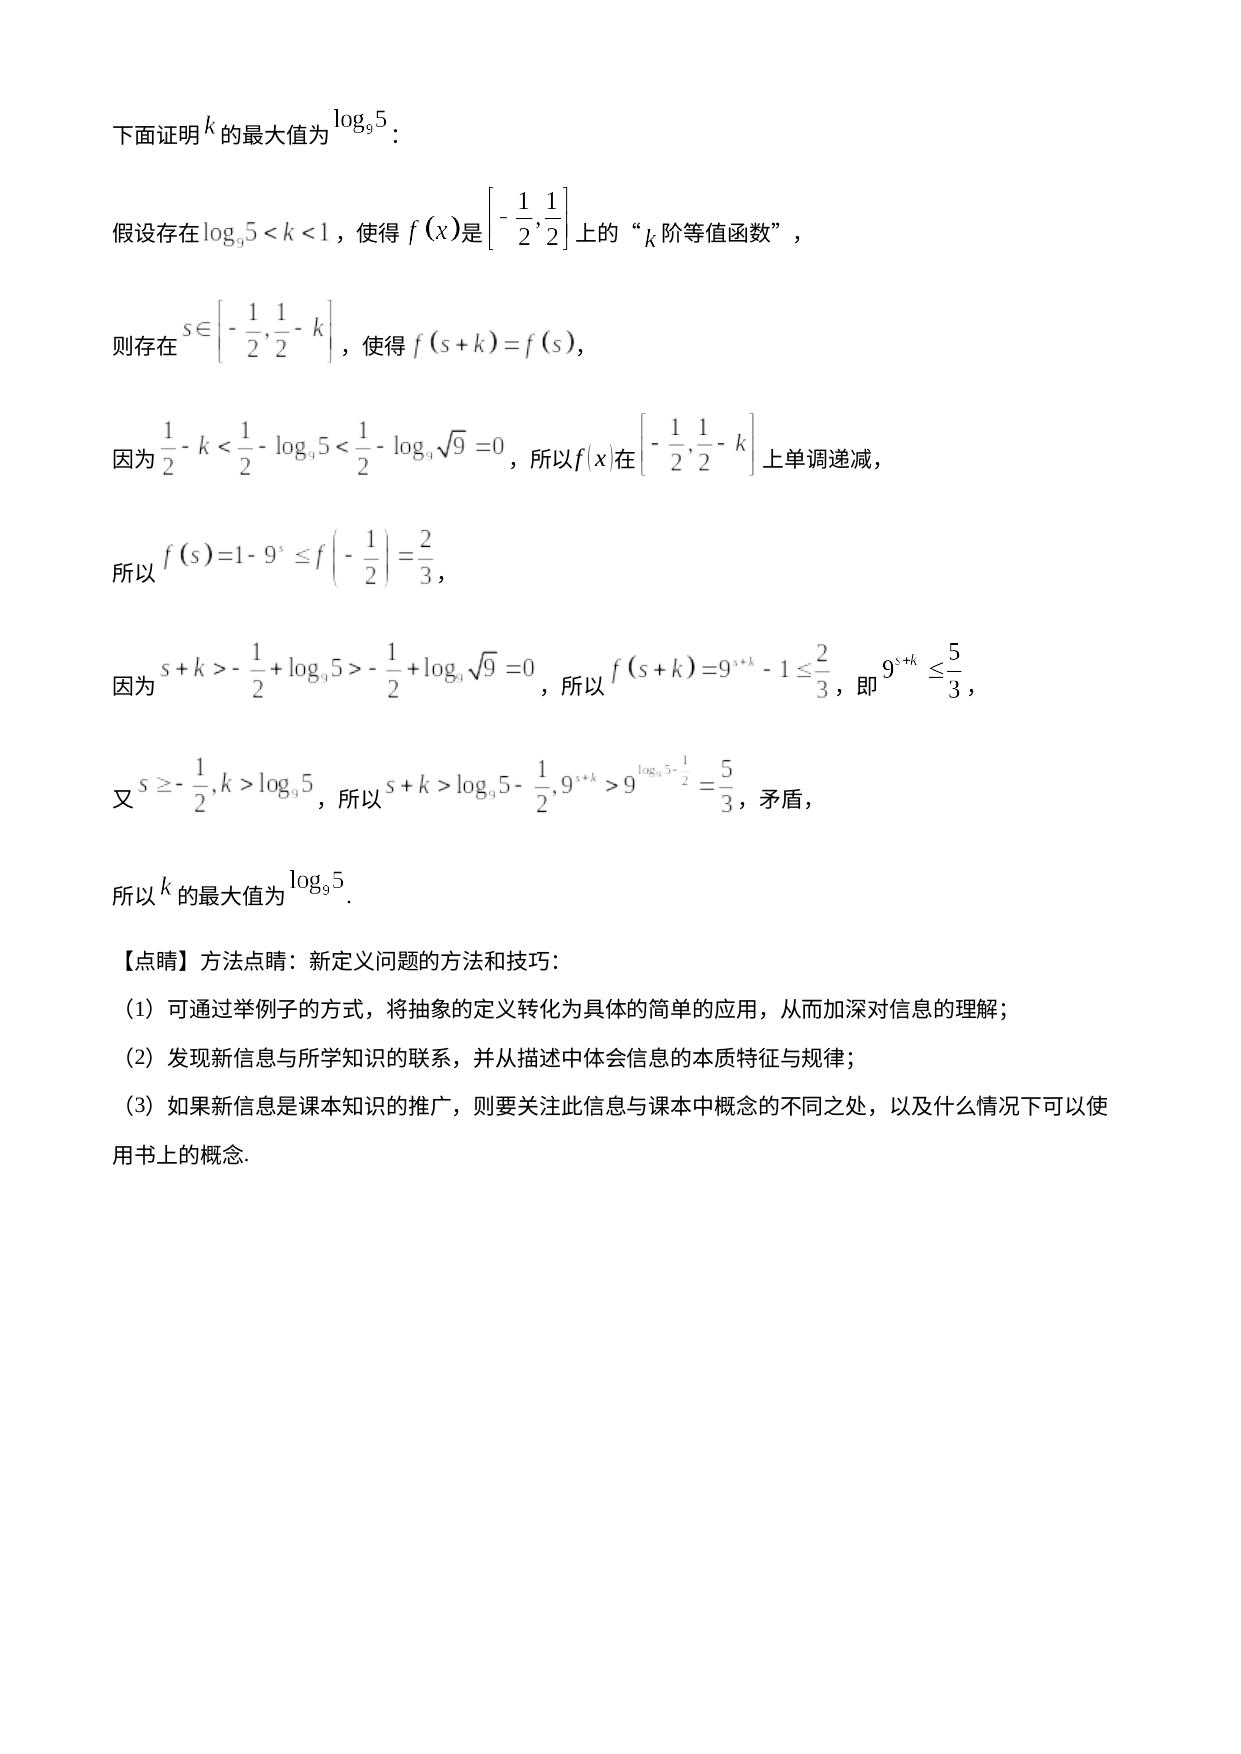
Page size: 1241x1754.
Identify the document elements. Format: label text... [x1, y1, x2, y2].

text 假设存在，使得是上的“阶等值函数”， [112, 183, 1128, 280]
text 则存在，使得， [112, 296, 1128, 393]
text 所以的最大值为. [112, 863, 1128, 928]
text 【点睛】方法点睛：新定义问题的方法和技巧： [112, 943, 1128, 976]
text 所以， [112, 523, 1128, 620]
text 因为，所以在上单调递减， [112, 409, 1128, 507]
text 因为，所以，即， [112, 636, 1128, 733]
text 下面证明的最大值为： [112, 102, 1128, 167]
text （2）发现新信息与所学知识的联系，并从描述中体会信息的本质特征与规律； [112, 1040, 1128, 1073]
text （1）可通过举例子的方式，将抽象的定义转化为具体的简单的应用，从而加深对信息的理解； [112, 992, 1128, 1024]
text （3）如果新信息是课本知识的推广，则要关注此信息与课本中概念的不同之处，以及什么情况下可以使用书上的概念. [112, 1088, 1128, 1170]
text 又，所以，矛盾， [112, 749, 1128, 847]
